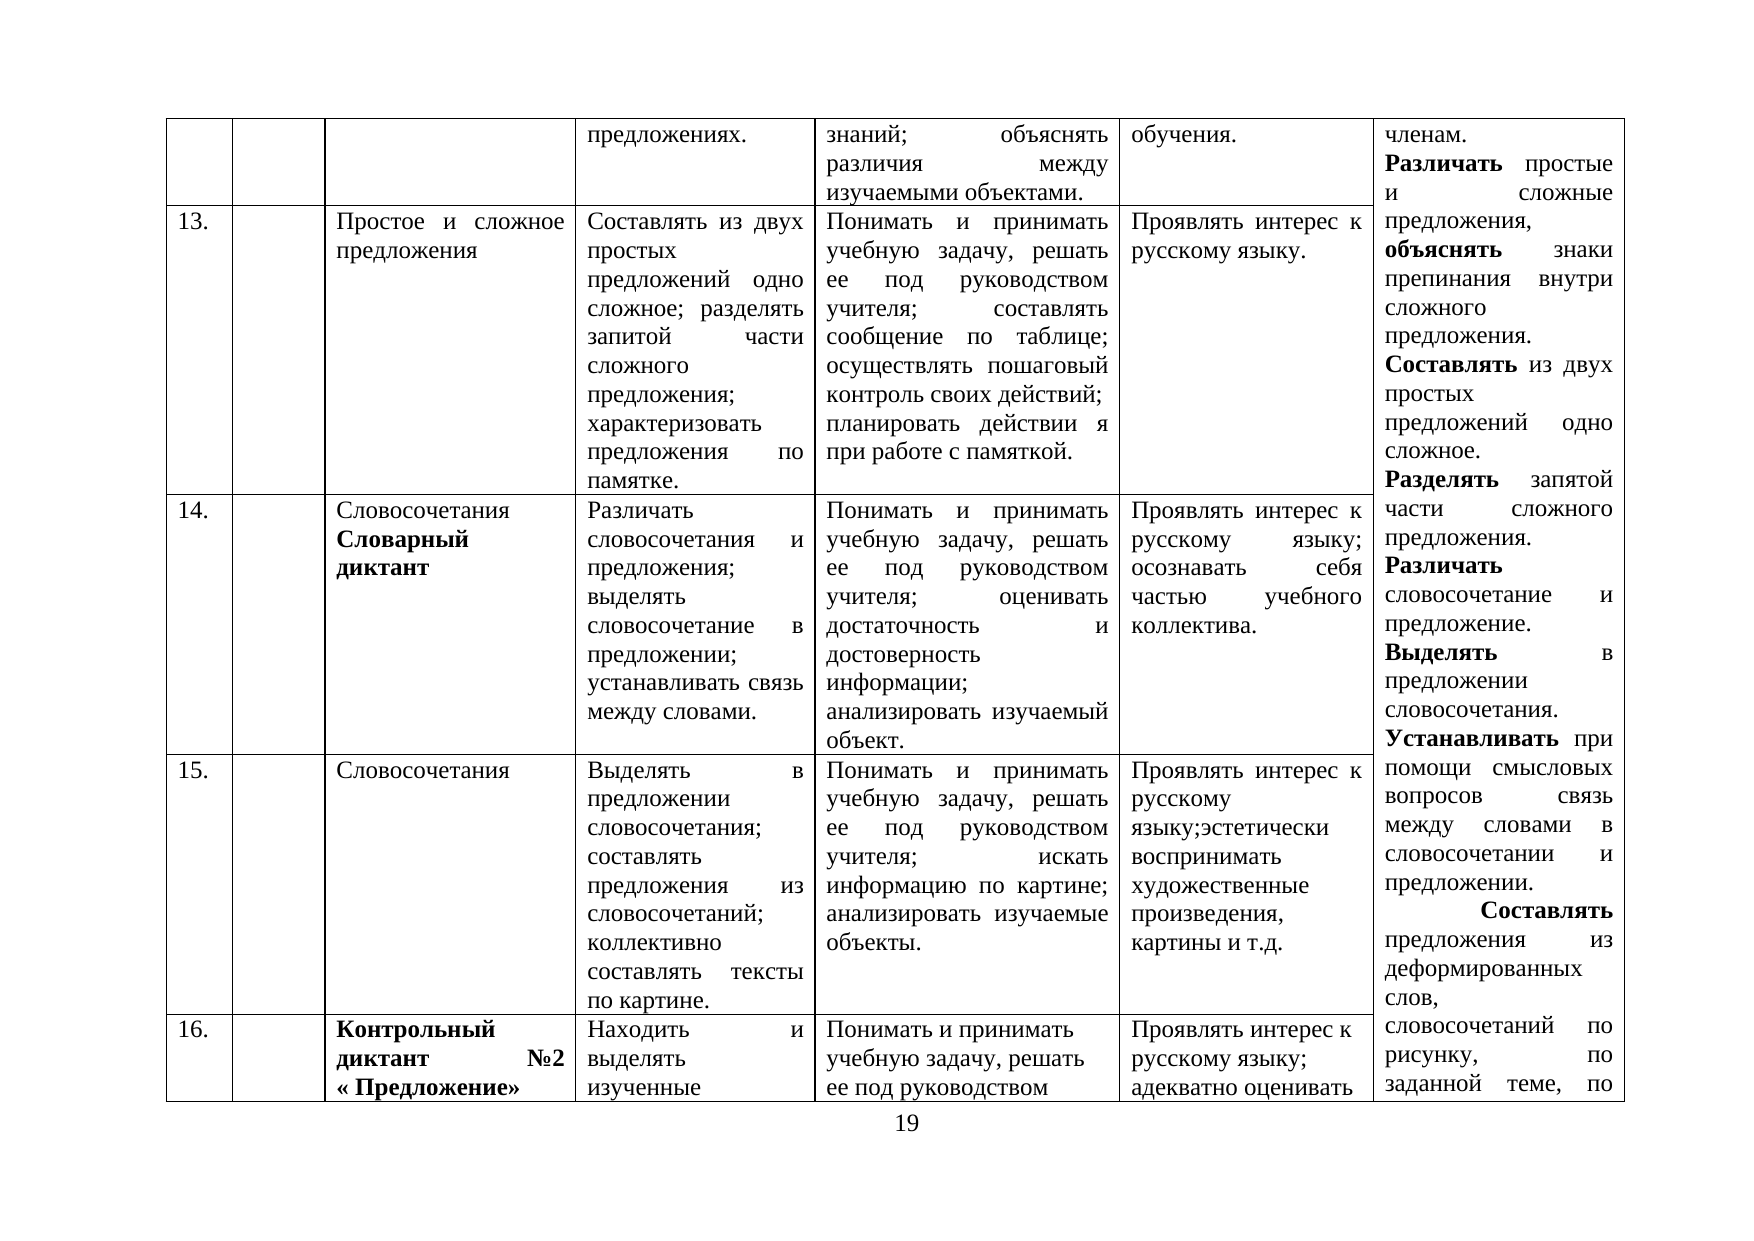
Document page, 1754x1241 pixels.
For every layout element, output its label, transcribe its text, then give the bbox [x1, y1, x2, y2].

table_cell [816, 1015, 1119, 1101]
table_cell [167, 119, 232, 205]
table_cell Словосочетания Словарный диктант [326, 495, 575, 754]
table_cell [326, 119, 575, 205]
table_cell [233, 206, 324, 494]
table_cell [167, 495, 232, 754]
table_cell [233, 119, 324, 205]
table_cell Простое и сложное предложения [326, 206, 575, 494]
table_cell Словосочетания [326, 755, 575, 1013]
table_cell Выделять в предложении словосочетания; составлять предложения из словосочетаний; коллективно составлять тексты по картине. [576, 755, 814, 1013]
table_cell [167, 755, 232, 1013]
table_cell [233, 755, 324, 1013]
table_cell [233, 495, 324, 754]
table_cell Понимать и принимать учебную задачу, решать ее под руководством учителя; составлять сообщение по таблице; осуществлять пошаговый контроль своих действий; планировать действии я при работе с памяткой. [816, 206, 1119, 494]
table_cell Понимать и принимать учебную задачу, решать ее под руководством учителя; оценивать достаточность и достоверность информации; анализировать изучаемый объект. [816, 495, 1119, 754]
table_cell [167, 206, 232, 494]
table_cell Понимать и принимать учебную задачу, решать ее под руководством учителя; искать информацию по картине; анализировать изучаемые объекты. [816, 755, 1119, 1013]
table_cell Составлять из двух простых предложений одно сложное; разделять запитой части сложного предложения; характеризовать предложения по памятке. [576, 206, 814, 494]
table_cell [1120, 119, 1373, 205]
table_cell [326, 1015, 575, 1101]
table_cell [576, 119, 814, 205]
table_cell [816, 119, 1119, 205]
table_cell [167, 1015, 232, 1101]
table_cell Различать словосочетания и предложения; выделять словосочетание в предложении; устанавливать связь между словами. [576, 495, 814, 754]
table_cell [1120, 1015, 1373, 1101]
table_cell Проявлять интерес к русскому языку;эстетически воспринимать художественные произведения, картины и т.д. [1120, 755, 1373, 1013]
table_cell Проявлять интерес к русскому языку; осознавать себя частью учебного коллектива. [1120, 495, 1373, 754]
table_cell Проявлять интерес к русскому языку. [1120, 206, 1373, 494]
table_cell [576, 1015, 814, 1101]
table_cell [233, 1015, 324, 1101]
